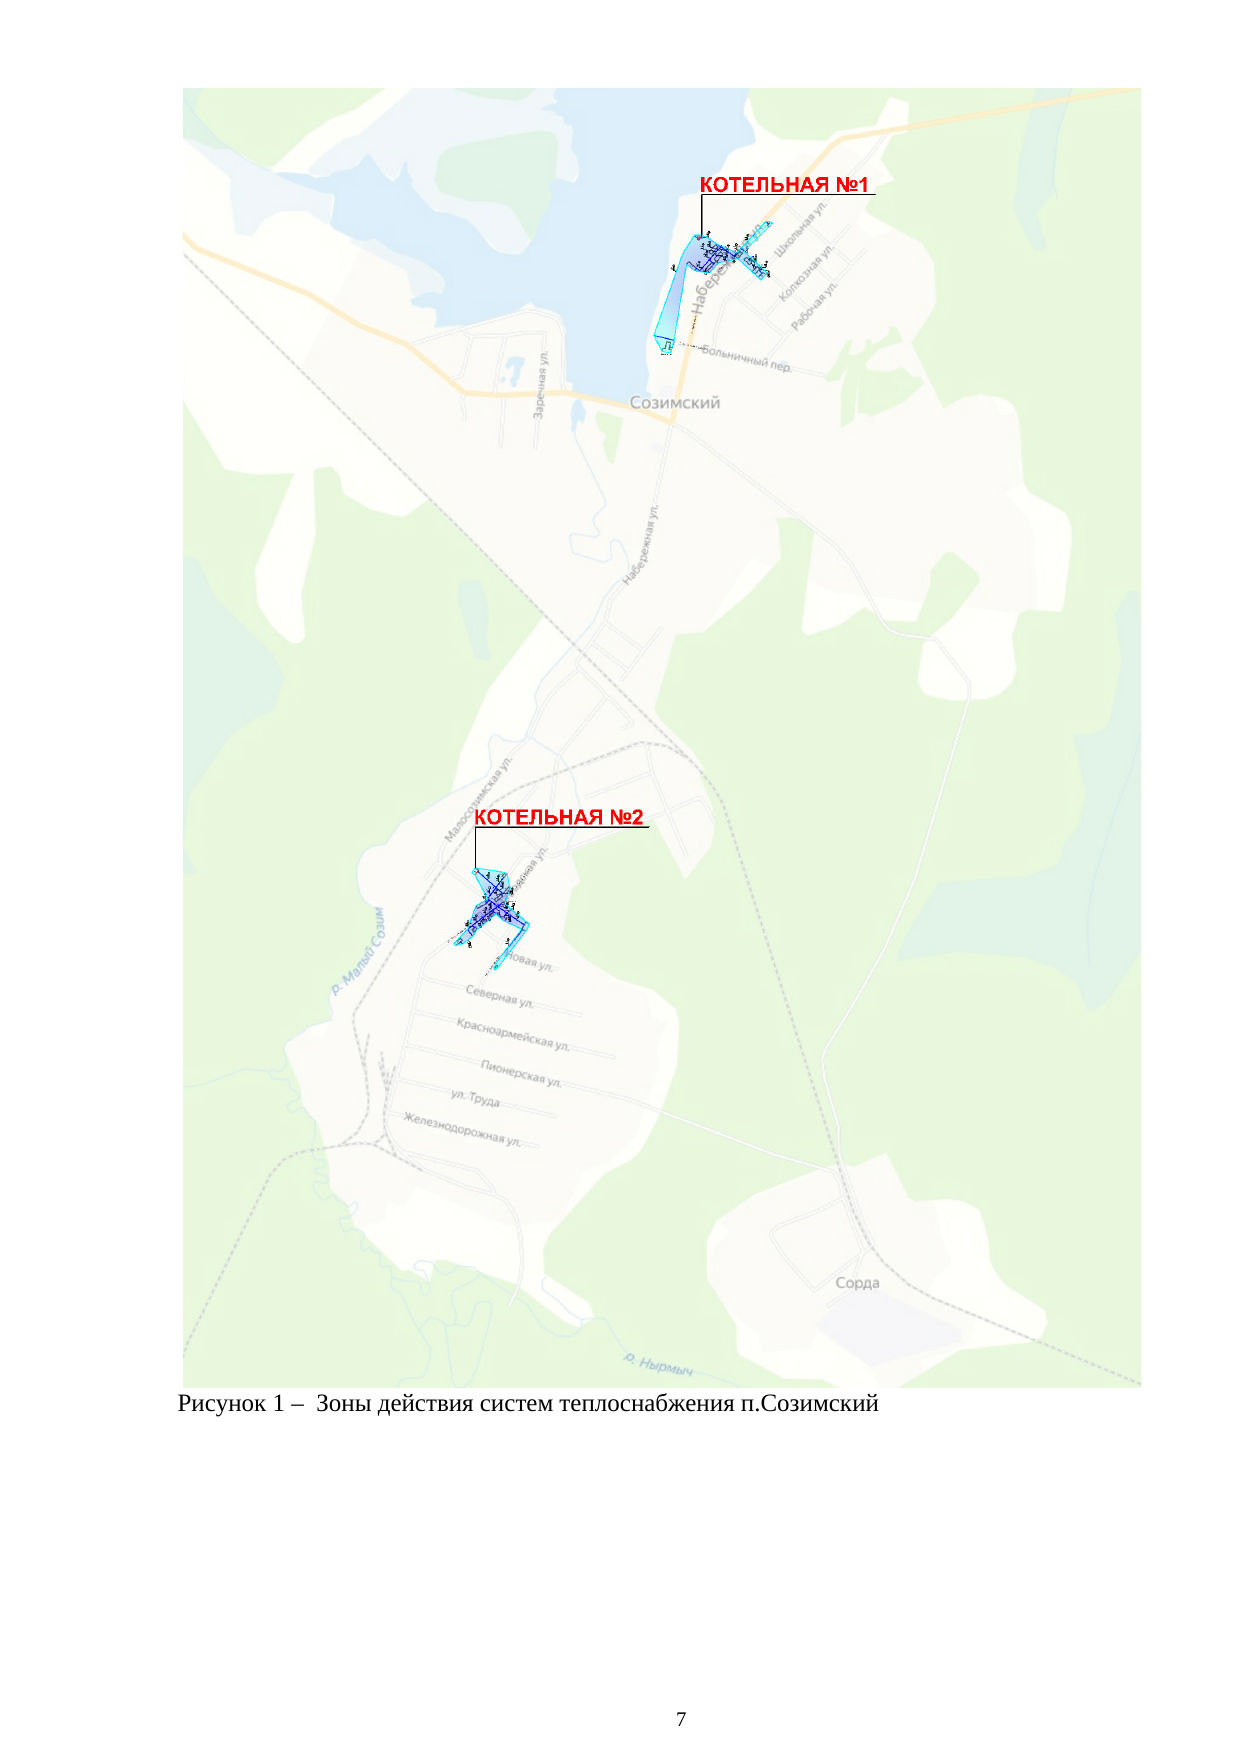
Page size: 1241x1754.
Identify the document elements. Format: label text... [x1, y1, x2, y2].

list Зоны действия систем теплоснабжения п.Созимский [177, 1388, 1181, 1417]
picture [183, 88, 1142, 1388]
